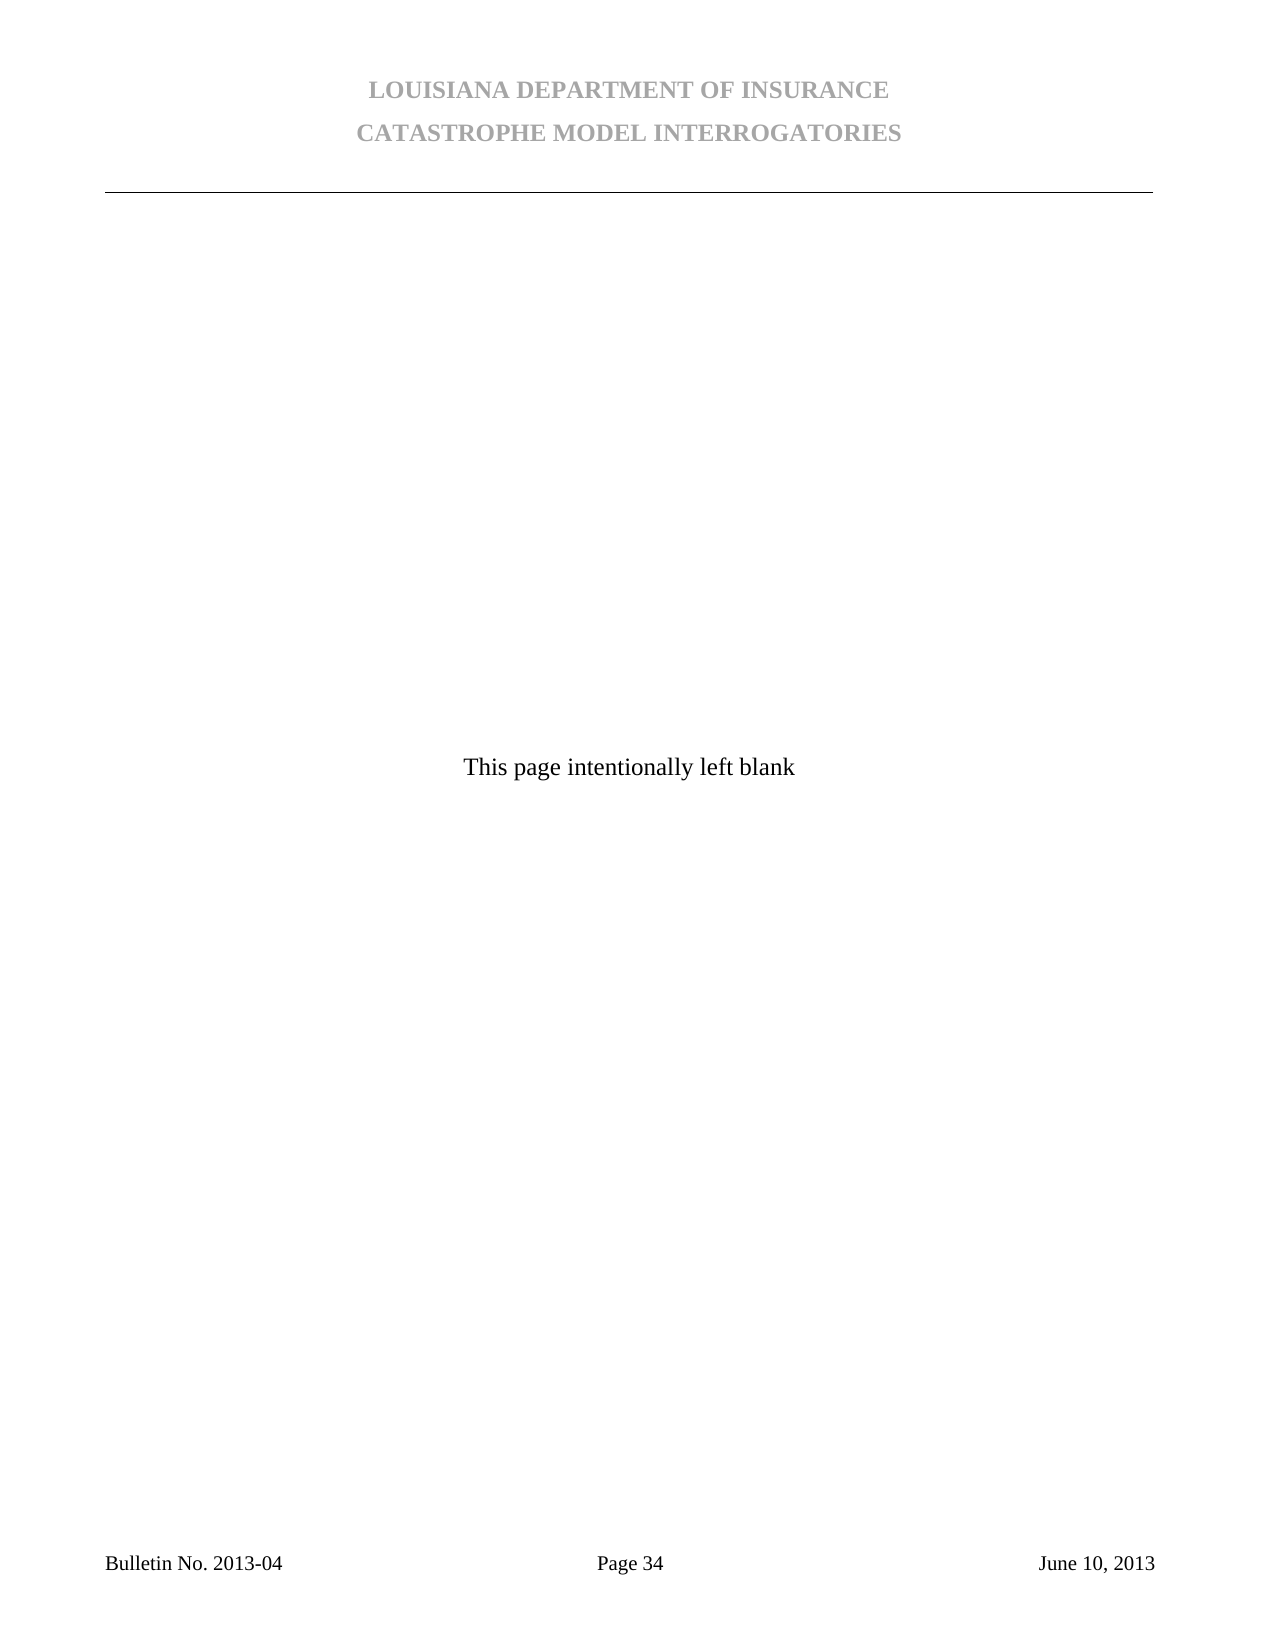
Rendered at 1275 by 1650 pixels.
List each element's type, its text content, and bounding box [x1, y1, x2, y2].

text This page intentionally left blank [105, 752, 1153, 781]
